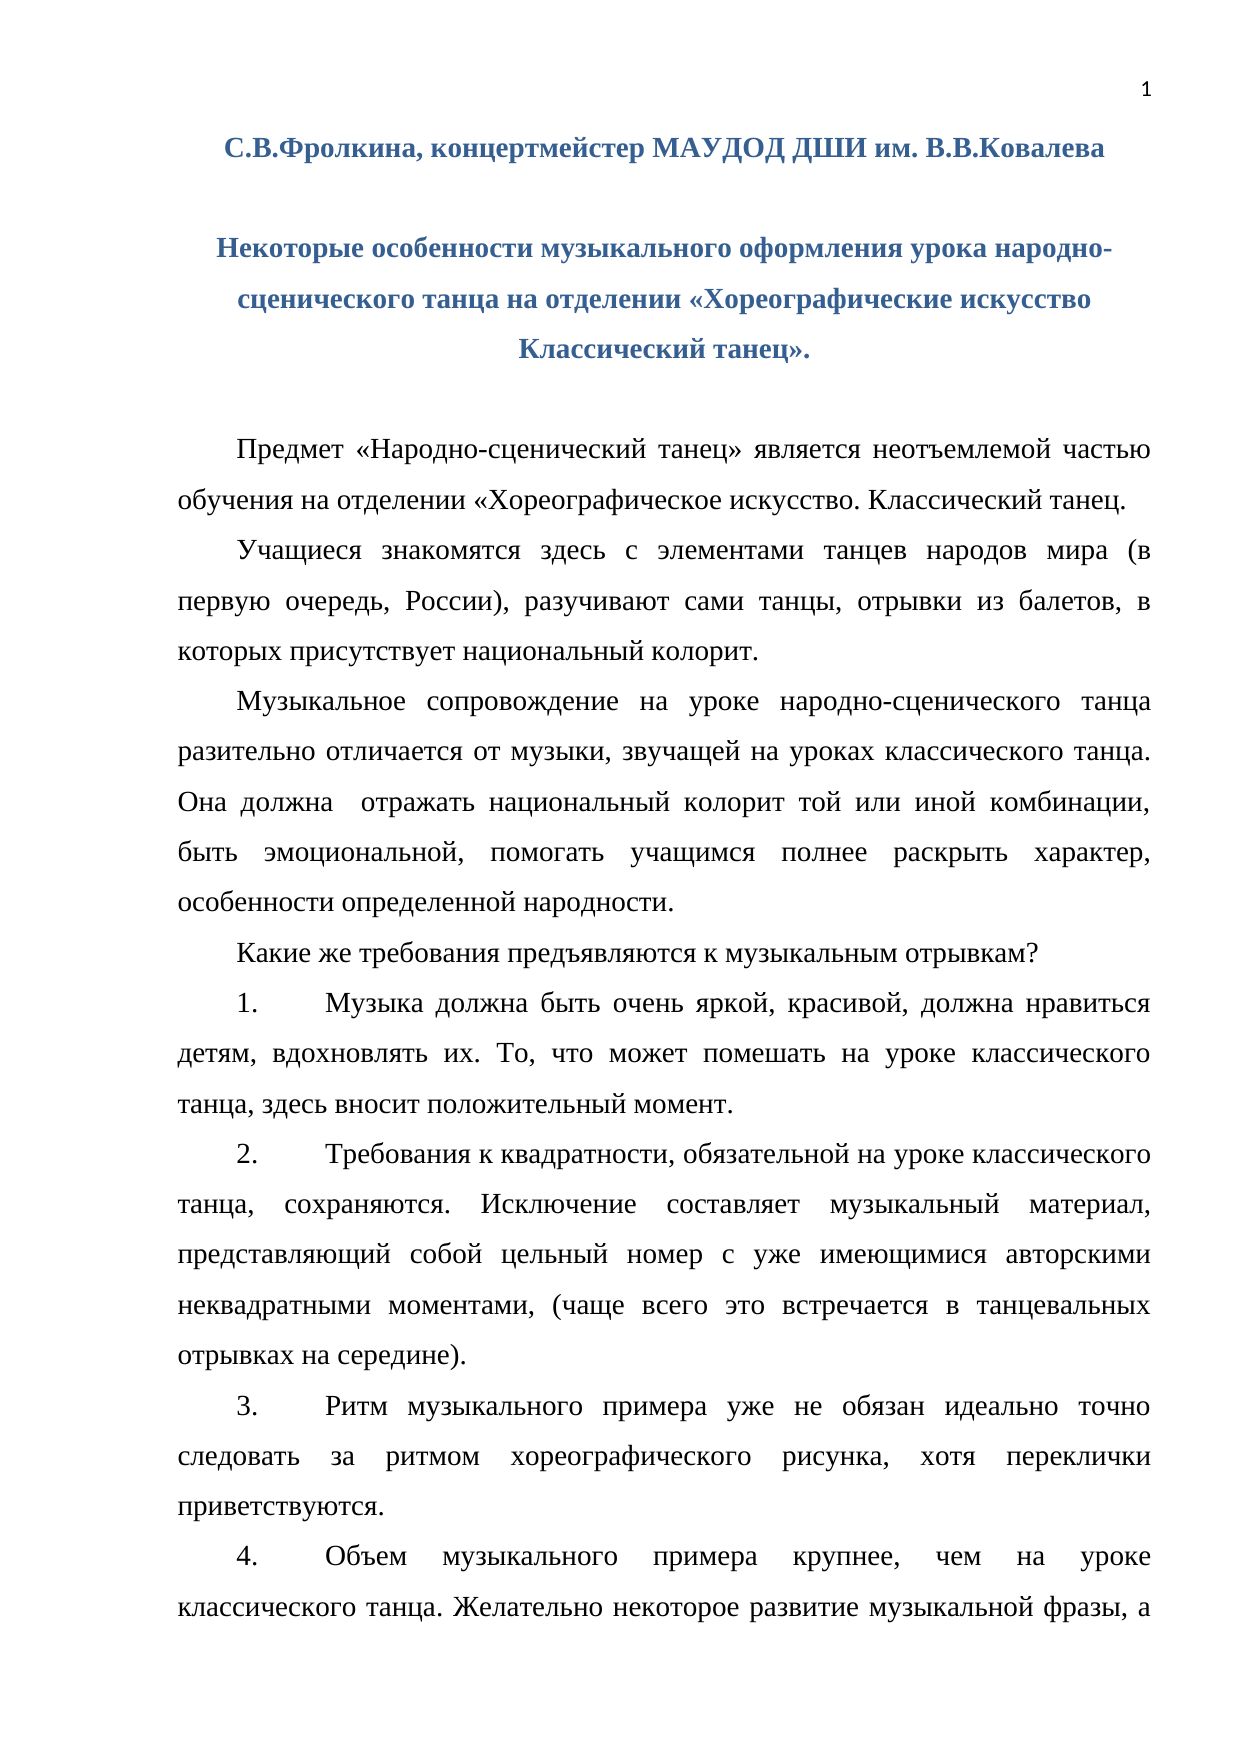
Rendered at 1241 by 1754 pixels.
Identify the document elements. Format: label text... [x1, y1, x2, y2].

text Музыкальное сопровождение на уроке народно-сценического танца разительно отличается от музыки, звучащей на уроках классического танца. Она должна отражать национальный колорит той или иной комбинации, быть эмоциональной, помогать учащимся полнее раскрыть характер, особенности определенной народности. [177, 683, 1152, 918]
list Ритм музыкального примера уже не обязан идеально точно следовать за ритмом хореографического рисунка, хотя переклички приветствуются. [177, 1388, 1152, 1522]
text Предмет «Народно-сценический танец» является неотъемлемой частью обучения на отделении «Хореографическое искусство. Классический танец. [177, 432, 1152, 516]
subtitle Некоторые особенности музыкального оформления урока народно-сценического танца на отделении «Хореографические искусство Классический танец». [177, 230, 1152, 364]
text Какие же требования предъявляются к музыкальным отрывкам? [177, 935, 1152, 968]
text Учащиеся знакомятся здесь с элементами танцев народов мира (в первую очередь, России), разучивают сами танцы, отрывки из балетов, в которых присутствует национальный колорит. [177, 532, 1152, 666]
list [177, 1538, 1152, 1622]
list Требования к квадратности, обязательной на уроке классического танца, сохраняются. Исключение составляет музыкальный материал, представляющий собой цельный номер с уже имеющимися авторскими неквадратными моментами, (чаще всего это встречается в танцевальных отрывках на середине). [177, 1136, 1152, 1371]
list Музыка должна быть очень яркой, красивой, должна нравиться детям, вдохновлять их. То, что может помешать на уроке классического танца, здесь вносит положительный момент. [177, 985, 1152, 1119]
subtitle С.В.Фролкина, концертмейстер МАУДОД ДШИ им. В.В.Ковалева [177, 130, 1152, 163]
